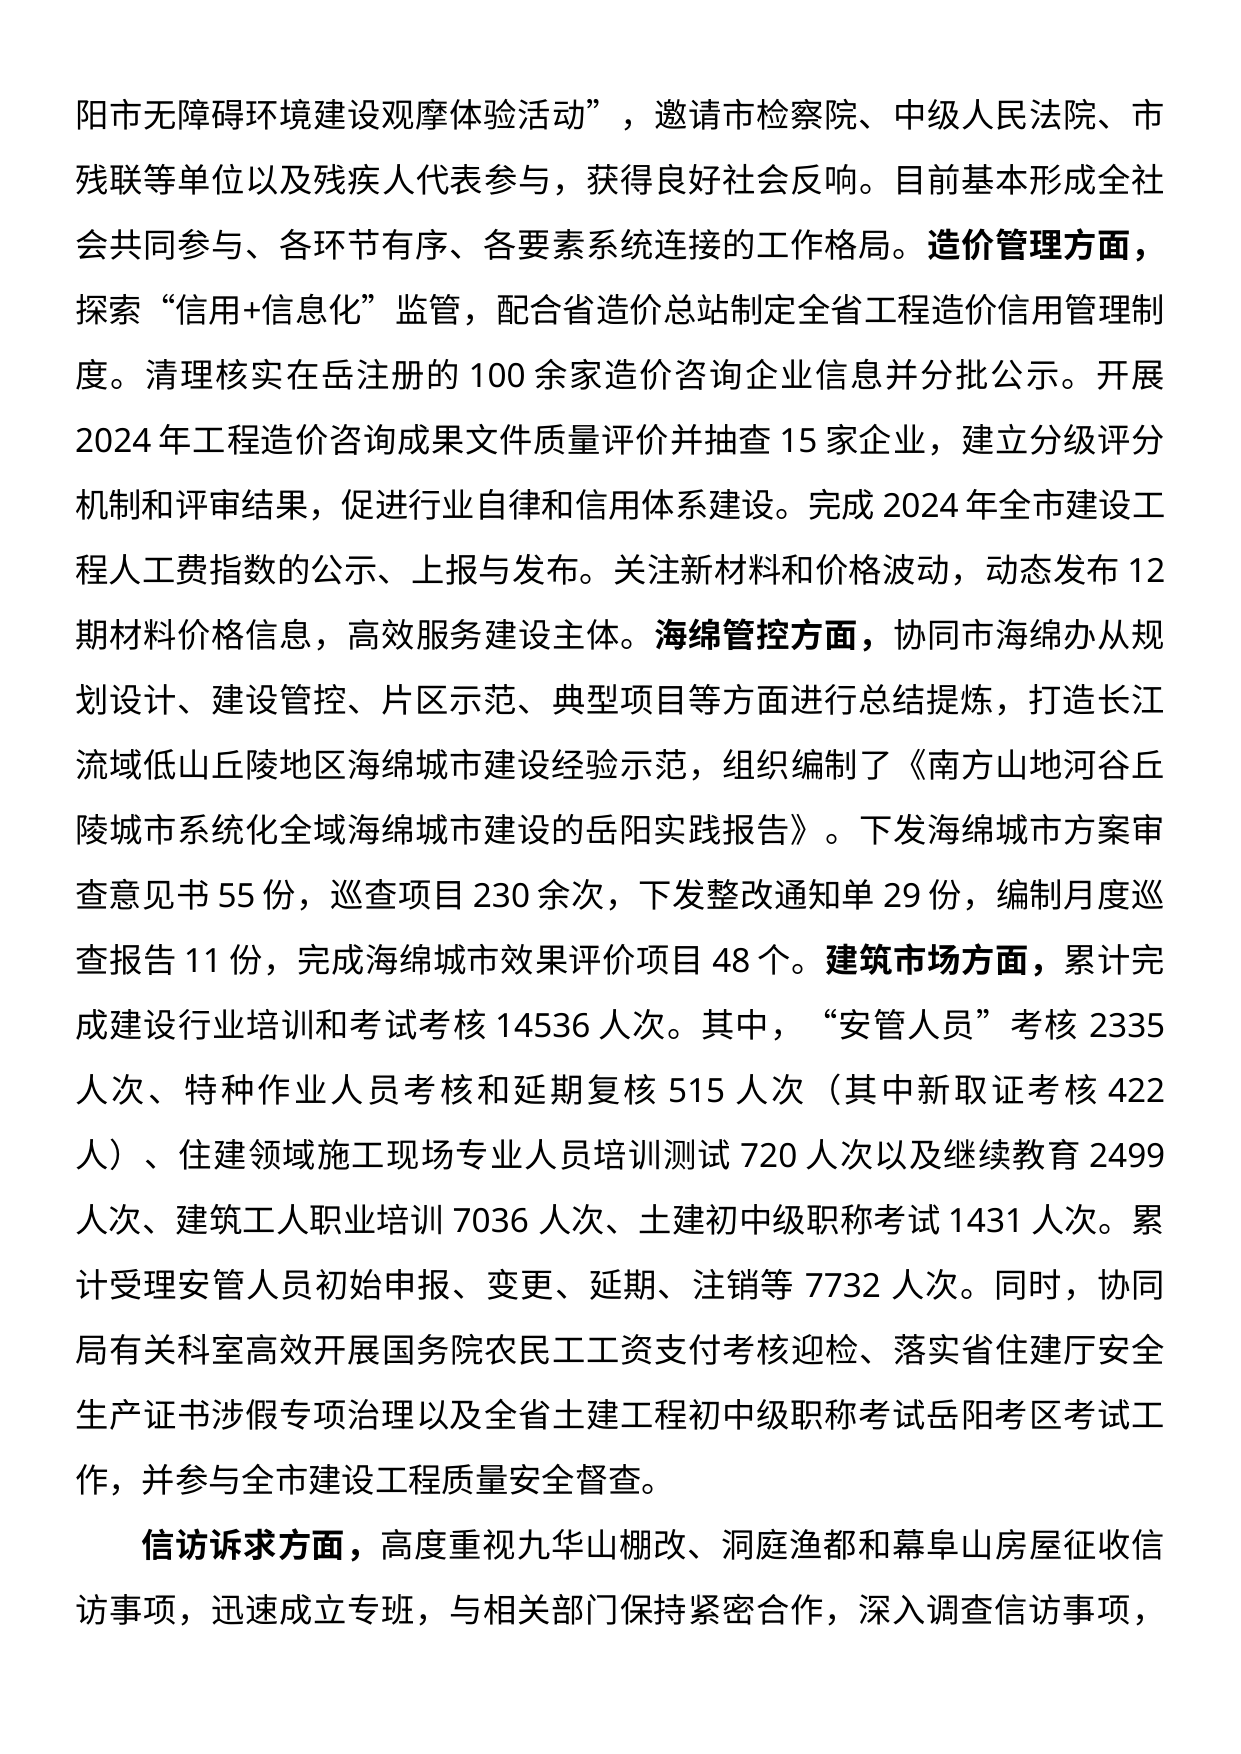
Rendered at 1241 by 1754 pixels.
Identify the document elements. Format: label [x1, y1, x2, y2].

list [75, 81, 1165, 1511]
list [75, 1511, 1165, 1641]
